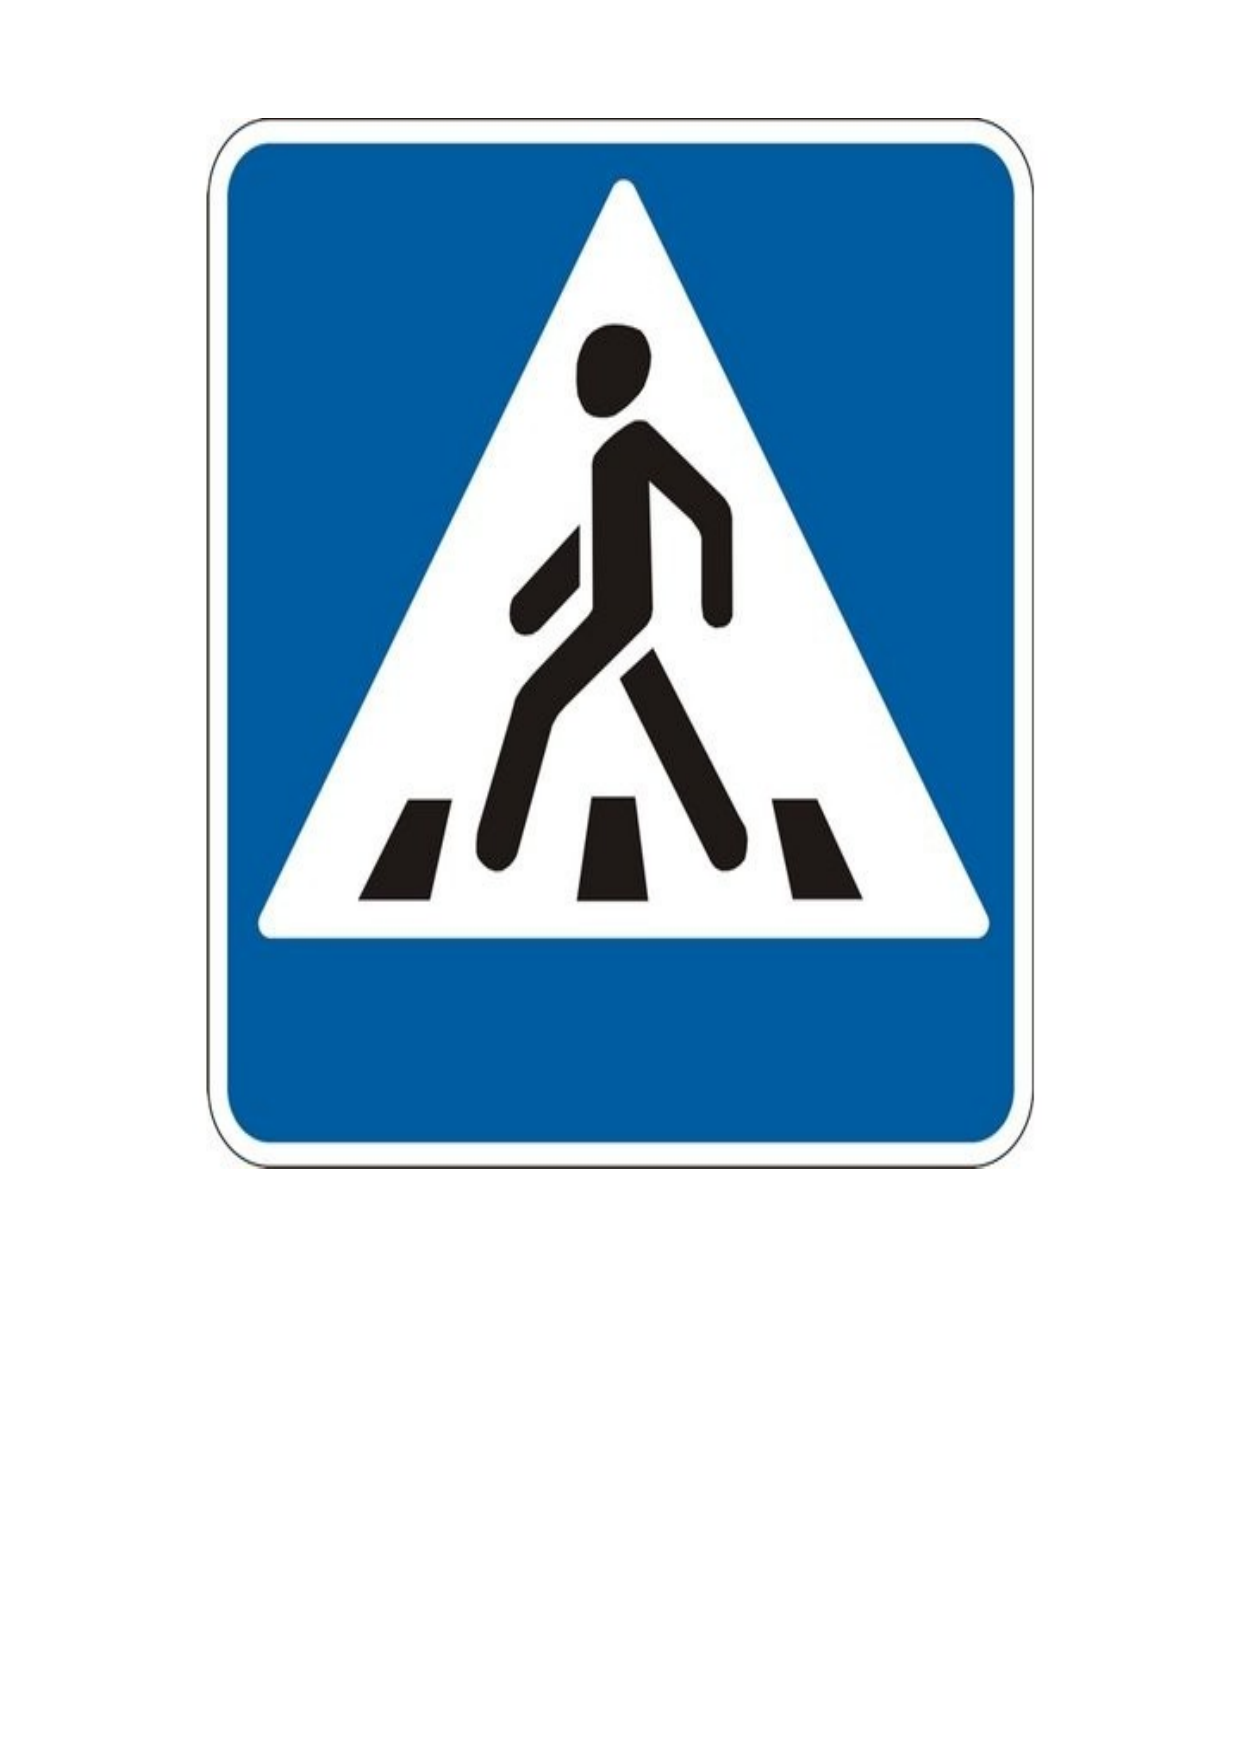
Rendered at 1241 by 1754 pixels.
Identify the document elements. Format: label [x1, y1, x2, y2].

picture [0, 118, 1241, 1169]
